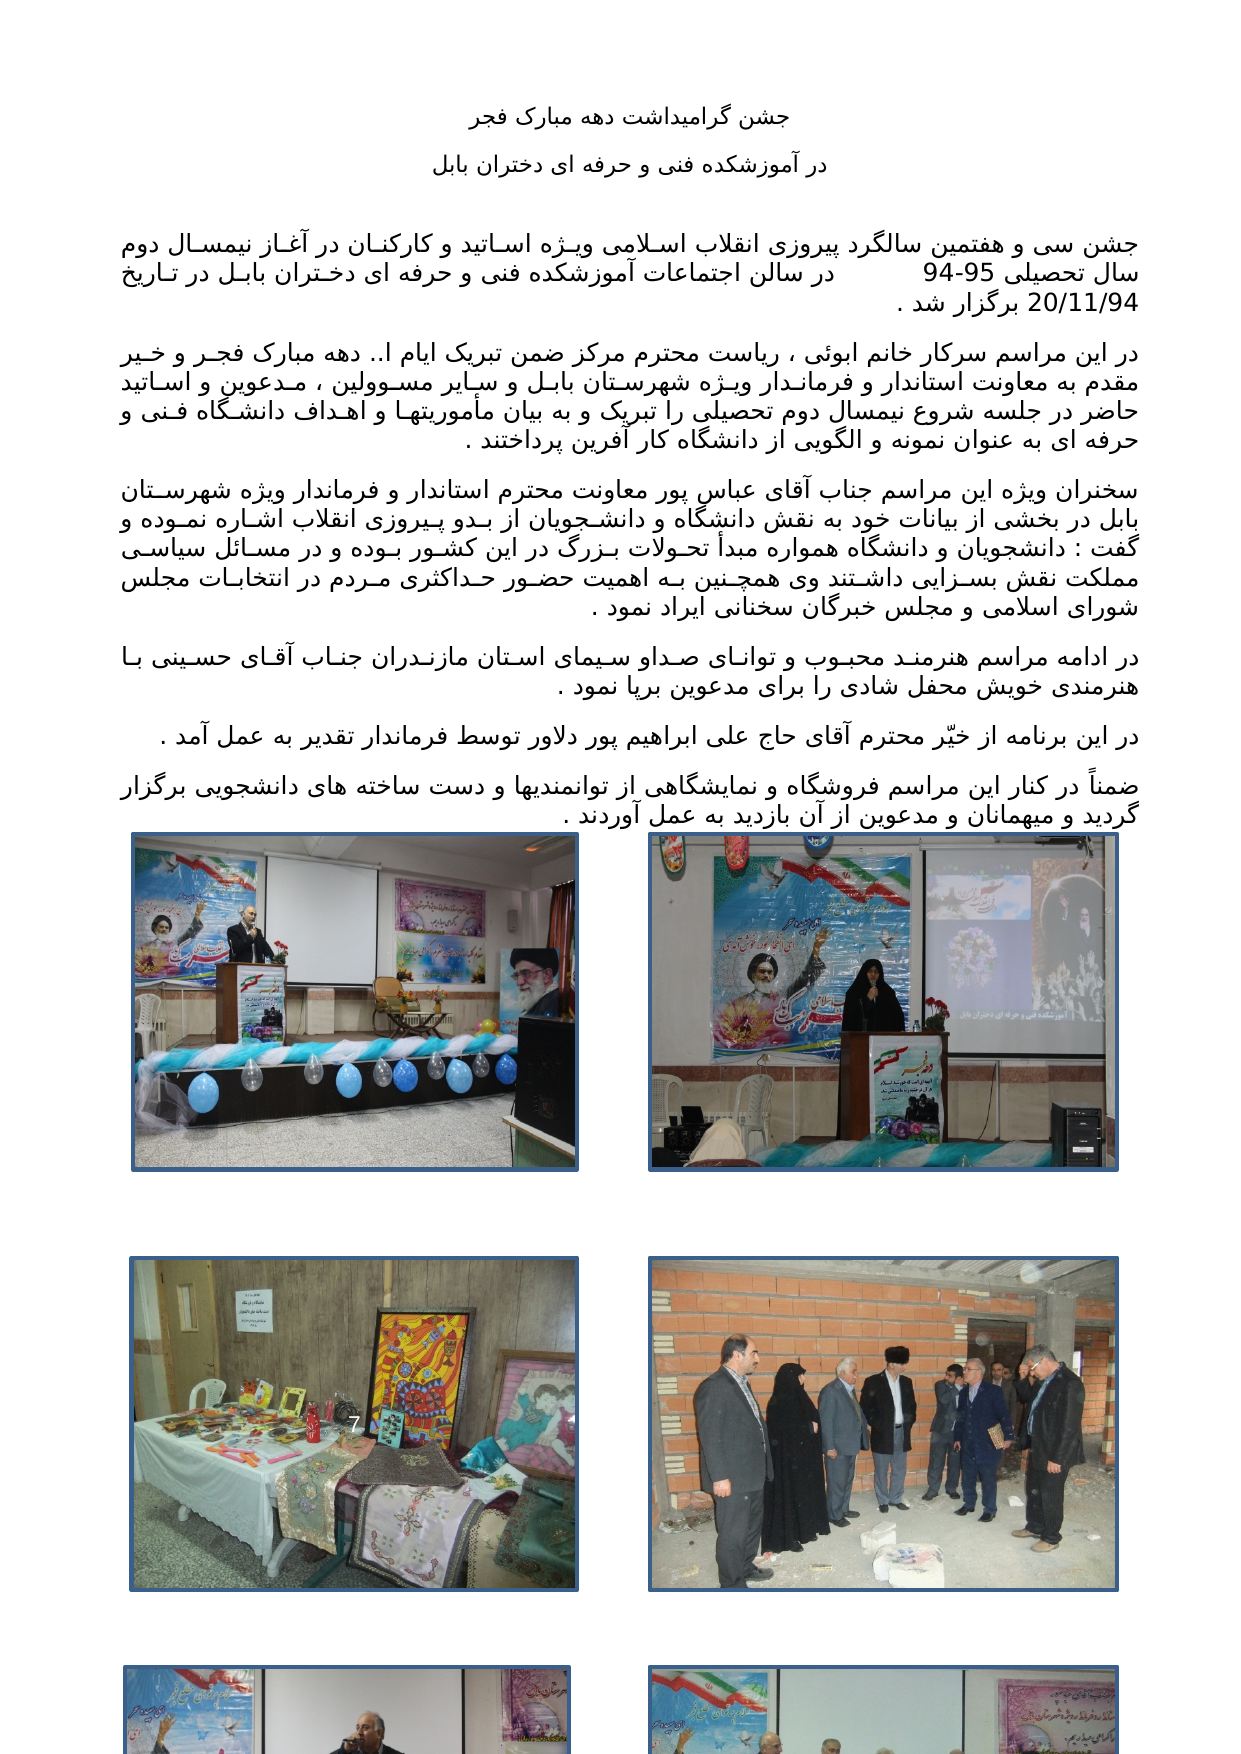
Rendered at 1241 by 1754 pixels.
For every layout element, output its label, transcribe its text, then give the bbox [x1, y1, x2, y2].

text جشن سی و هفتمین سالگرد پیروزی انقلاب اسلامی ویژه اساتید و کارکنان در آغاز نیمسال دوم سال تحصیلی 95-94 در سالن اجتماعات آموزشکده فنی و حرفه ای دختران بابل در تاریخ 20/11/94 برگزار شد . [120, 229, 1139, 317]
text جشن گرامیداشت دهه مبارک فجر [120, 103, 1139, 130]
text در این مراسم سرکار خانم ابوئی ، ریاست محترم مرکز ضمن تبریک ایام ا.. دهه مبارک فجر و خیر مقدم به معاونت استاندار و فرماندار ویژه شهرستان بابل و سایر مسوولین ، مدعوین و اساتید حاضر در جلسه شروع نیمسال دوم تحصیلی را تبریک و به بیان مأموریتها و اهداف دانشگاه فنی و حرفه ای به عنوان نمونه و الگویی از دانشگاه کار آفرین پرداختند . [120, 338, 1139, 454]
picture [652, 1260, 1115, 1588]
picture [134, 1260, 575, 1588]
picture [652, 836, 1115, 1167]
text سخنران ویژه این مراسم جناب آقای عباس پور معاونت محترم استاندار و فرماندار ویژه شهرستان بابل در بخشی از بیانات خود به نقش دانشگاه و دانشجویان از بدو پیروزی انقلاب اشاره نموده و گفت : دانشجویان و دانشگاه همواره مبدأ تحولات بزرگ در این کشور بوده و در مسائل سیاسی مملکت نقش بسزایی داشتند وی همچنین به اهمیت حضور حداکثری مردم در انتخابات مجلس شورای اسلامی و مجلس خبرگان سخنانی ایراد نمود . [120, 475, 1139, 621]
text در ادامه مراسم هنرمند محبوب و توانای صداو سیمای استان مازندران جناب آقای حسینی با هنرمندی خویش محفل شادی را برای مدعوین برپا نمود . [120, 642, 1139, 700]
picture [127, 1669, 567, 1754]
text ضمناً در کنار این مراسم فروشگاه و نمایشگاهی از توانمندیها و دست ساخته های دانشجویی برگزار گردید و میهمانان و مدعوین از آن بازدید به عمل آوردند . [120, 771, 1139, 829]
picture [652, 1669, 1115, 1754]
picture [135, 836, 575, 1167]
text در این برنامه از خیّر محترم آقای حاج علی ابراهیم پور دلاور توسط فرماندار تقدیر به عمل آمد . [120, 721, 1139, 750]
text در آموزشکده فنی و حرفه ای دختران بابل [120, 151, 1139, 178]
